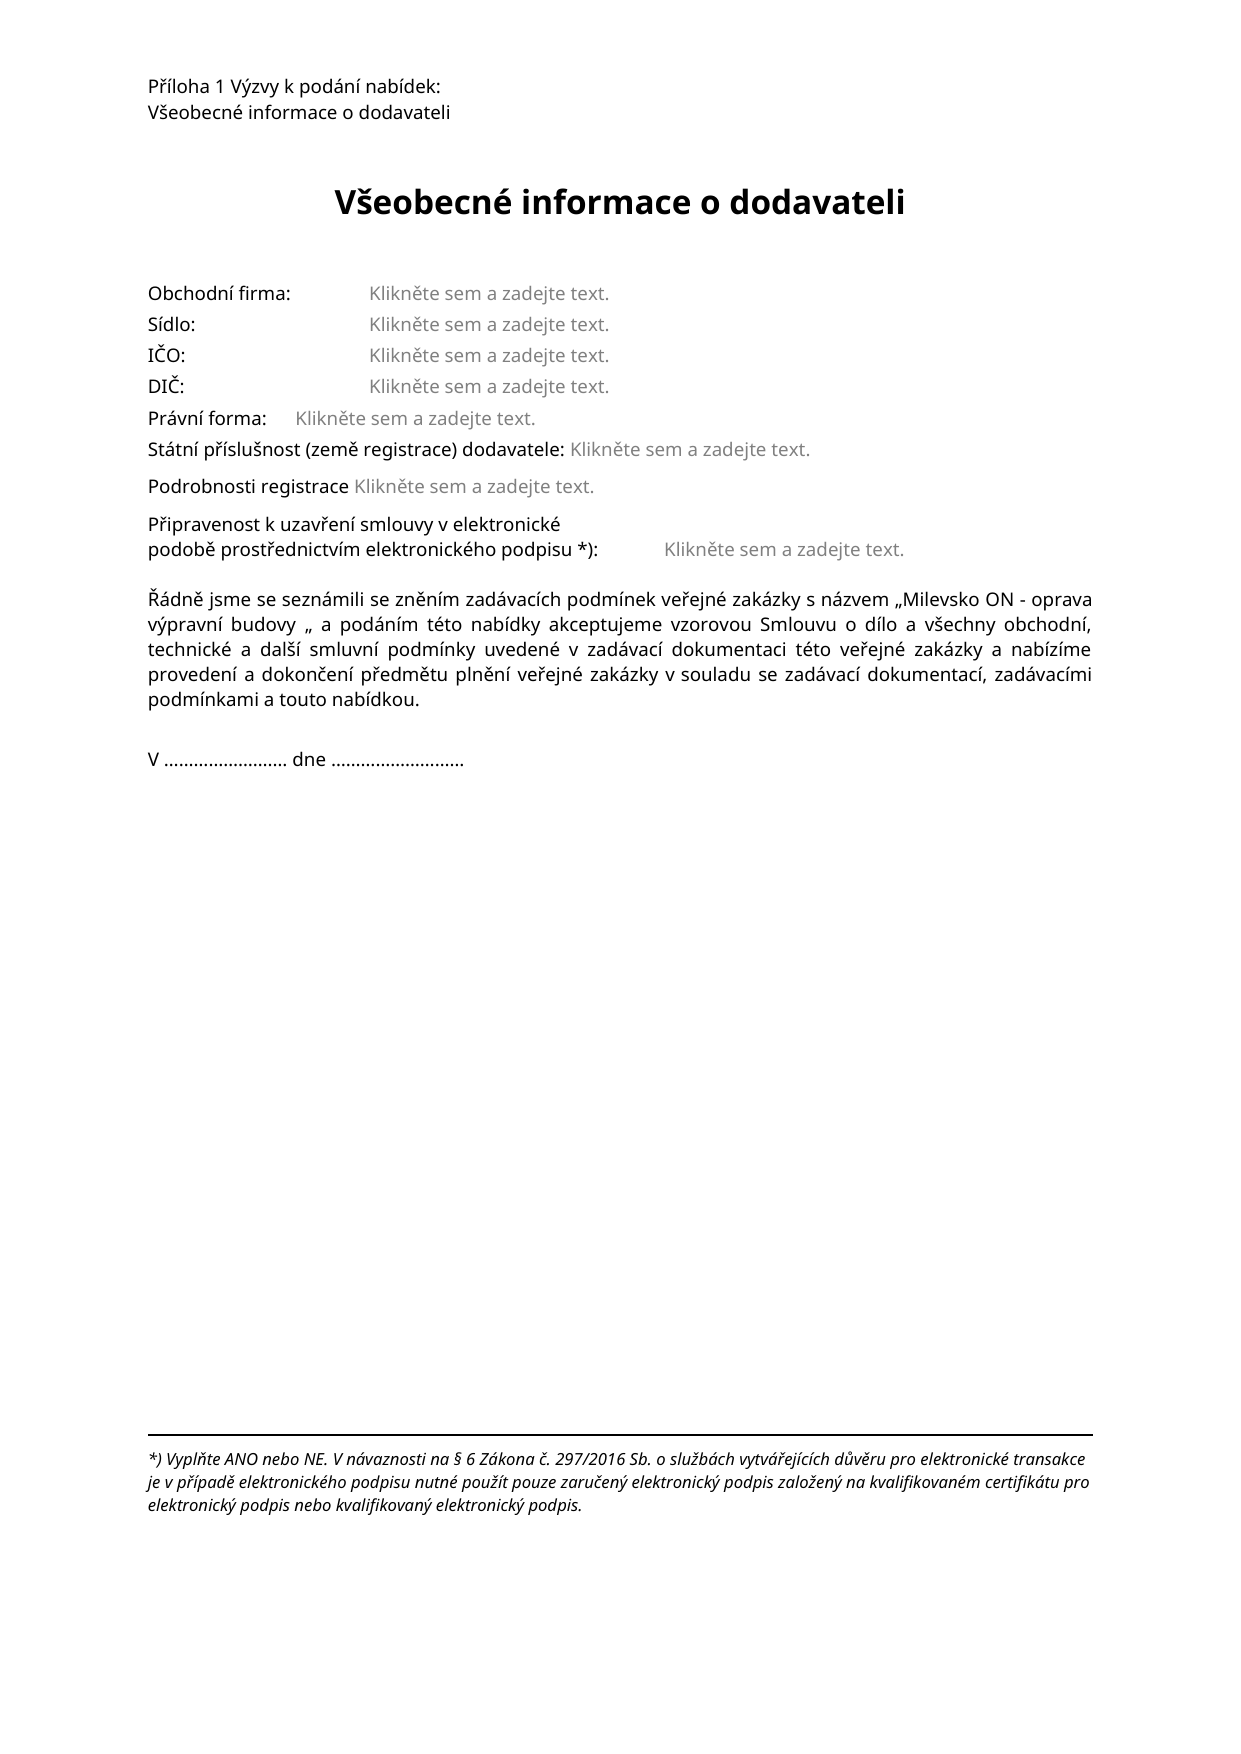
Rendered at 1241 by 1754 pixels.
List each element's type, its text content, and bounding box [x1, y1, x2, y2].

text Řádně jsme se seznámili se zněním zadávacích podmínek veřejné zakázky s názvem „Milevsko ON - oprava výpravní budovy „ a podáním této nabídky akceptujeme vzorovou Smlouvu o dílo a všechny obchodní, technické a další smluvní podmínky uvedené v zadávací dokumentaci této veřejné zakázky a nabízíme provedení a dokončení předmětu plnění veřejné zakázky v souladu se zadávací dokumentací, zadávacími podmínkami a touto nabídkou. [148, 586, 1093, 711]
text Připravenost k uzavření smlouvy v elektronické [148, 511, 1093, 536]
text *) Vyplňte ANO nebo NE. V návaznosti na § 6 Zákona č. 297/2016 Sb. o službách vytvářejících důvěru pro elektronické transakce je v případě elektronického podpisu nutné použít pouze zaručený elektronický podpis založený na kvalifikovaném certifikátu pro elektronický podpis nebo kvalifikovaný elektronický podpis. [148, 1448, 1093, 1516]
text podobě prostřednictvím elektronického podpisu *): [148, 536, 1093, 561]
text DIČ: [148, 374, 1093, 399]
text Sídlo: [148, 311, 1093, 336]
text Obchodní firma: [148, 280, 1093, 305]
text V ………………….… dne ……………………… [148, 743, 1092, 772]
text Podrobnosti registrace [148, 474, 1093, 499]
text Právní forma: [148, 405, 1093, 430]
title Všeobecné informace o dodavateli [148, 178, 1093, 224]
text Státní příslušnost (země registrace) dodavatele: [148, 436, 1093, 461]
text IČO: [148, 343, 1093, 368]
